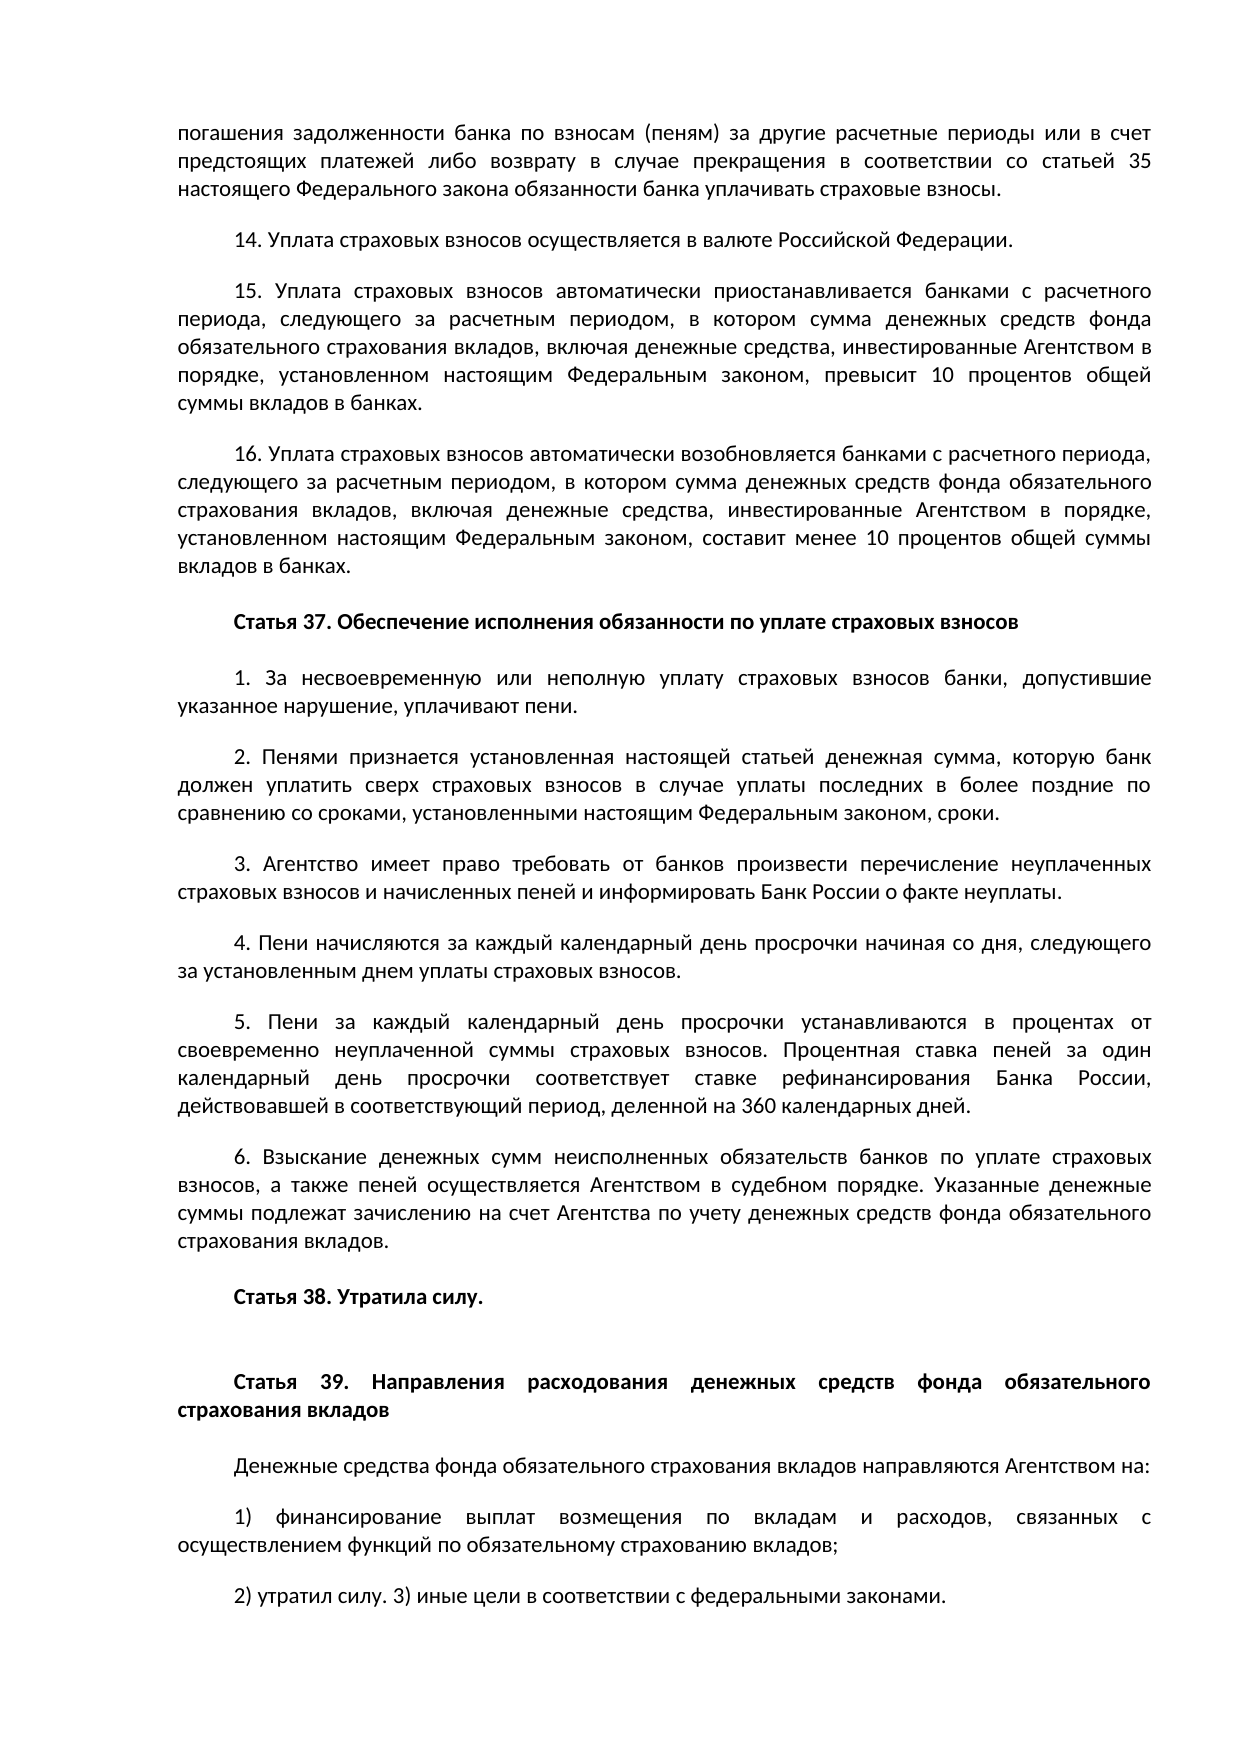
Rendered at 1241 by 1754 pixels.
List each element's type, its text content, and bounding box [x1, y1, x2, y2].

title Статья 39. Направления расходования денежных средств фонда обязательного страхования вкладов [177, 1367, 1152, 1423]
text 14. Уплата страховых взносов осуществляется в валюте Российской Федерации. [177, 225, 1152, 253]
text 15. Уплата страховых взносов автоматически приостанавливается банками с расчетного периода, следующего за расчетным периодом, в котором сумма денежных средств фонда обязательного страхования вкладов, включая денежные средства, инвестированные Агентством в порядке, установленном настоящим Федеральным законом, превысит 10 процентов общей суммы вкладов в банках. [177, 276, 1152, 416]
text 5. Пени за каждый календарный день просрочки устанавливаются в процентах от своевременно неуплаченной суммы страховых взносов. Процентная ставка пеней за один календарный день просрочки соответствует ставке рефинансирования Банка России, действовавшей в соответствующий период, деленной на 360 календарных дней. [177, 1007, 1152, 1119]
text 2. Пенями признается установленная настоящей статьей денежная сумма, которую банк должен уплатить сверх страховых взносов в случае уплаты последних в более поздние по сравнению со сроками, установленными настоящим Федеральным законом, сроки. [177, 742, 1152, 826]
text 6. Взыскание денежных сумм неисполненных обязательств банков по уплате страховых взносов, а также пеней осуществляется Агентством в судебном порядке. Указанные денежные суммы подлежат зачислению на счет Агентства по учету денежных средств фонда обязательного страхования вкладов. [177, 1142, 1152, 1254]
title Статья 37. Обеспечение исполнения обязанности по уплате страховых взносов [177, 607, 1152, 635]
text 4. Пени начисляются за каждый календарный день просрочки начиная со дня, следующего за установленным днем уплаты страховых взносов. [177, 928, 1152, 984]
text 1) финансирование выплат возмещения по вкладам и расходов, связанных с осуществлением функций по обязательному страхованию вкладов; [177, 1502, 1152, 1558]
title Статья 38. Утратила силу. [177, 1282, 1152, 1310]
text 3. Агентство имеет право требовать от банков произвести перечисление неуплаченных страховых взносов и начисленных пеней и информировать Банк России о факте неуплаты. [177, 849, 1152, 905]
text 16. Уплата страховых взносов автоматически возобновляется банками с расчетного периода, следующего за расчетным периодом, в котором сумма денежных средств фонда обязательного страхования вкладов, включая денежные средства, инвестированные Агентством в порядке, установленном настоящим Федеральным законом, составит менее 10 процентов общей суммы вкладов в банках. [177, 439, 1152, 579]
text Денежные средства фонда обязательного страхования вкладов направляются Агентством на: [177, 1451, 1152, 1479]
text 2) утратил силу. 3) иные цели в соответствии с федеральными законами. [177, 1581, 1152, 1609]
text 1. За несвоевременную или неполную уплату страховых взносов банки, допустившие указанное нарушение, уплачивают пени. [177, 663, 1152, 719]
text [177, 118, 1152, 202]
